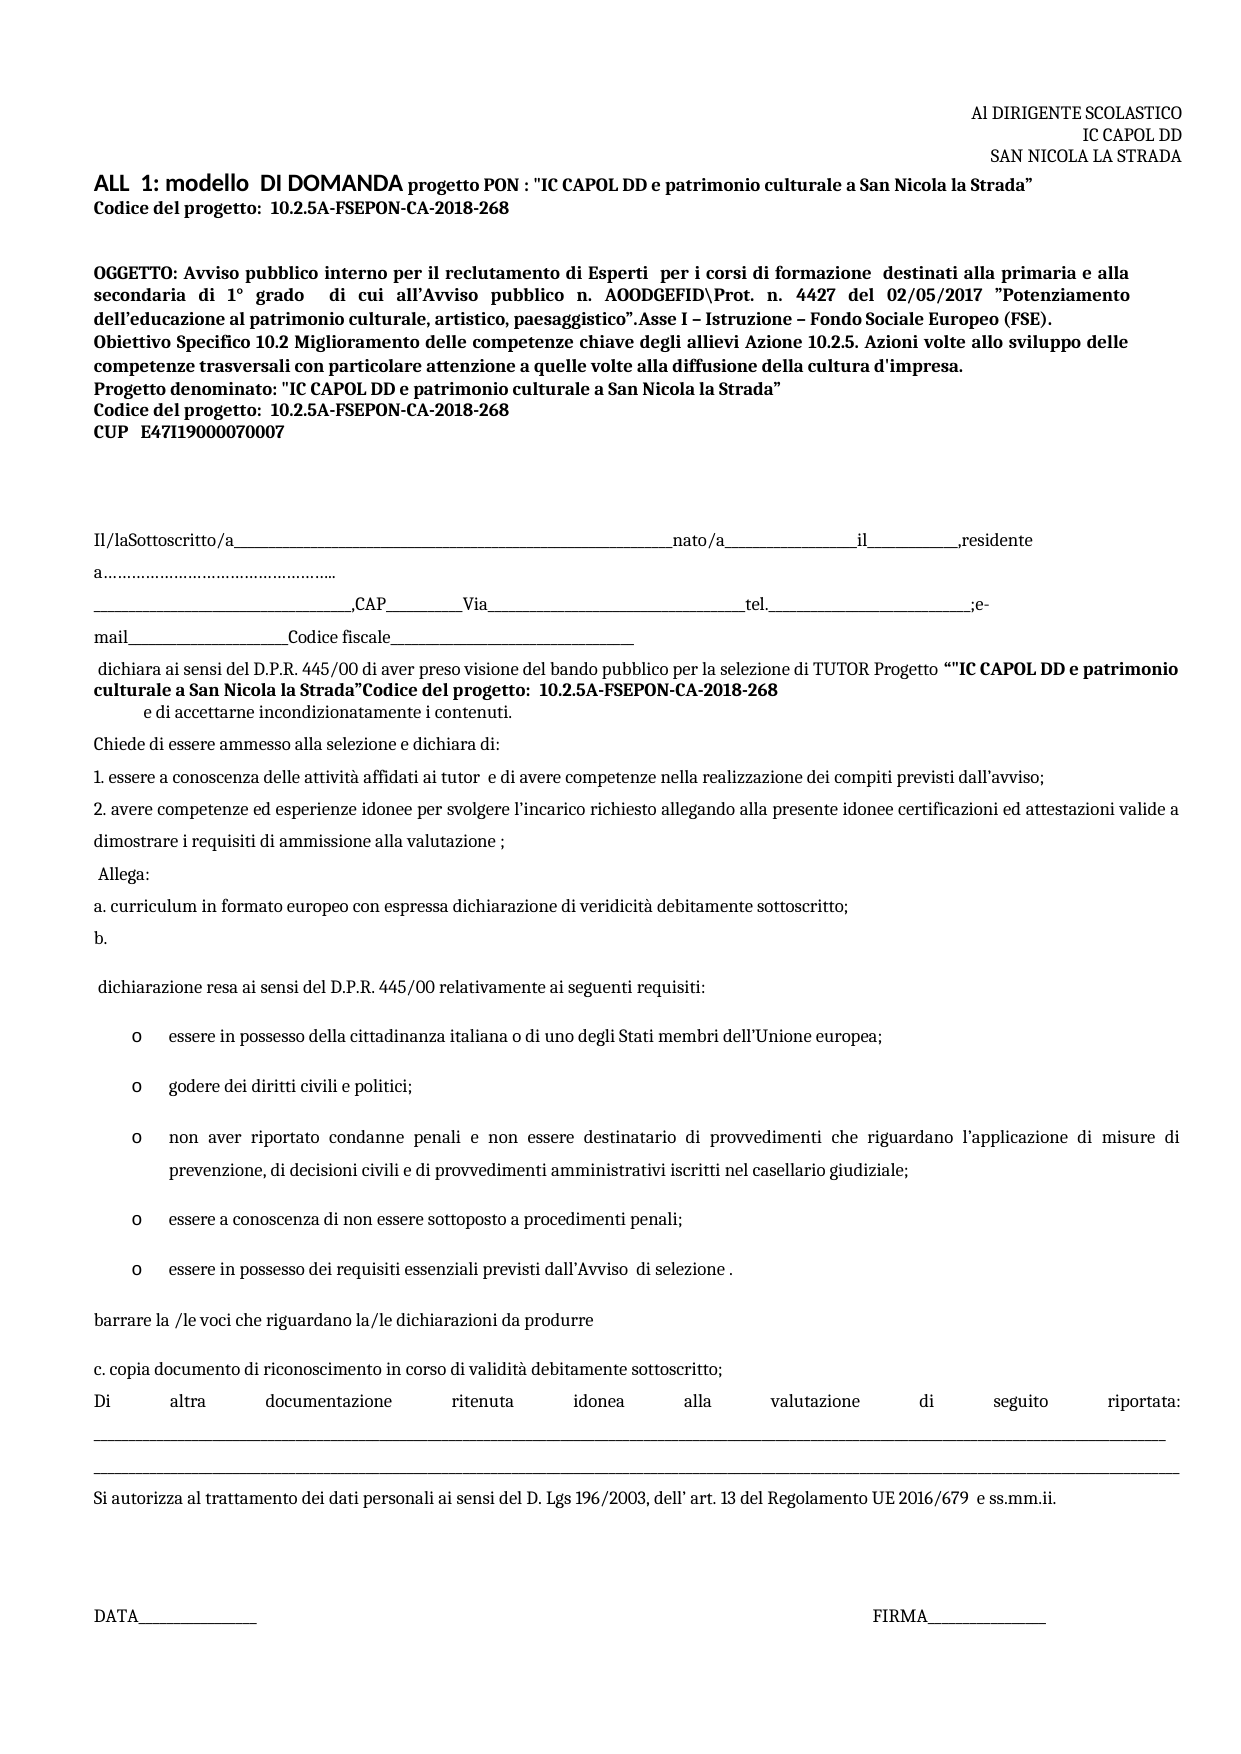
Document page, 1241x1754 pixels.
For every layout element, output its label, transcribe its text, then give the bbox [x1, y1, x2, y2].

text dichiarazione resa ai sensi del D.P.R. 445/00 relativamente ai seguenti requisiti: [94, 977, 1182, 998]
text CUP E47I19000070007 [94, 421, 1182, 443]
text Il/laSottoscritto/a_______________________________________________________________nato/a___________________il_____________,residente a………………………………………….. _____________________________________,CAP___________Via_____________________________________tel._____________________________;e-mail_______________________Codice fiscale___________________________________ [94, 529, 1182, 648]
text IC CAPOL DD [94, 124, 1182, 146]
text 1. essere a conoscenza delle attività affidati ai tutor e di avere competenze nella realizzazione dei compiti previsti dall’avviso; [94, 766, 1182, 788]
text barrare la /le voci che riguardano la/le dichiarazioni da produrre [94, 1309, 1182, 1331]
text Progetto denominato: "IC CAPOL DD e patrimonio culturale a San Nicola la Strada” [94, 378, 1182, 400]
text c. copia documento di riconoscimento in corso di validità debitamente sottoscritto; [94, 1358, 1182, 1380]
text Si autorizza al trattamento dei dati personali ai sensi del D. Lgs 196/2003, dell’ art. 13 del Regolamento UE 2016/679 e ss.mm.ii. [94, 1487, 1182, 1509]
list essere in possesso dei requisiti essenziali previsti dall’Avviso di selezione . [131, 1259, 1182, 1281]
text Allega: [94, 863, 1182, 884]
text Di altra documentazione ritenuta idonea alla valutazione di seguito riportata: __________________________________________________________________________________________________________________________________________________________ ____________________________________________________________________________________________________________________________________________________________ [94, 1391, 1182, 1477]
text e di accettarne incondizionatamente i contenuti. [94, 702, 1182, 723]
text Al DIRIGENTE SCOLASTICO [94, 103, 1182, 124]
text Codice del progetto: 10.2.5A-FSEPON-CA-2018-268 [94, 198, 1182, 219]
text SAN NICOLA LA STRADA [94, 146, 1182, 167]
list essere a conoscenza di non essere sottoposto a procedimenti penali; [131, 1208, 1182, 1231]
text Codice del progetto: 10.2.5A-FSEPON-CA-2018-268 [94, 400, 1182, 421]
text b. [94, 928, 1182, 949]
text OGGETTO: Avviso pubblico interno per il reclutamento di Esperti per i corsi di formazione destinati alla primaria e alla secondaria di 1° grado di cui all’Avviso pubblico n. AOODGEFID\Prot. n. 4427 del 02/05/2017 ”Potenziamento dell’educazione al patrimonio culturale, artistico, paesaggistico”. Asse I – Istruzione – Fondo Sociale Europeo (FSE). [94, 263, 1130, 331]
text Obiettivo Specifico 10.2 Miglioramento delle competenze chiave degli allievi Azione 10.2.5. Azioni volte allo sviluppo delle competenze trasversali con particolare attenzione a quelle volte alla diffusione della cultura d'impresa. [94, 331, 1130, 378]
text 2. avere competenze ed esperienze idonee per svolgere l’incarico richiesto allegando alla presente idonee certificazioni ed attestazioni valide a dimostrare i requisiti di ammissione alla valutazione ; [94, 798, 1182, 852]
text dichiara ai sensi del D.P.R. 445/00 di aver preso visione del bando pubblico per la selezione di TUTOR Progetto “"IC CAPOL DD e patrimonio culturale a San Nicola la Strada”Codice del progetto: 10.2.5A-FSEPON-CA-2018-268 [94, 658, 1182, 702]
list essere in possesso della cittadinanza italiana o di uno degli Stati membri dell’Unione europea; [131, 1026, 1182, 1048]
list godere dei diritti civili e politici; [131, 1076, 1182, 1098]
text a. curriculum in formato europeo con espressa dichiarazione di veridicità debitamente sottoscritto; [94, 895, 1182, 917]
text ALL 1: modello DI DOMANDA progetto PON : "IC CAPOL DD e patrimonio culturale a San Nicola la Strada” [94, 167, 1182, 198]
text DATA_________________ FIRMA_________________ [94, 1606, 1182, 1628]
text Chiede di essere ammesso alla selezione e dichiara di: [94, 734, 1182, 755]
list non aver riportato condanne penali e non essere destinatario di provvedimenti che riguardano l’applicazione di misure di prevenzione, di decisioni civili e di provvedimenti amministrativi iscritti nel casellario giudiziale; [131, 1126, 1182, 1181]
